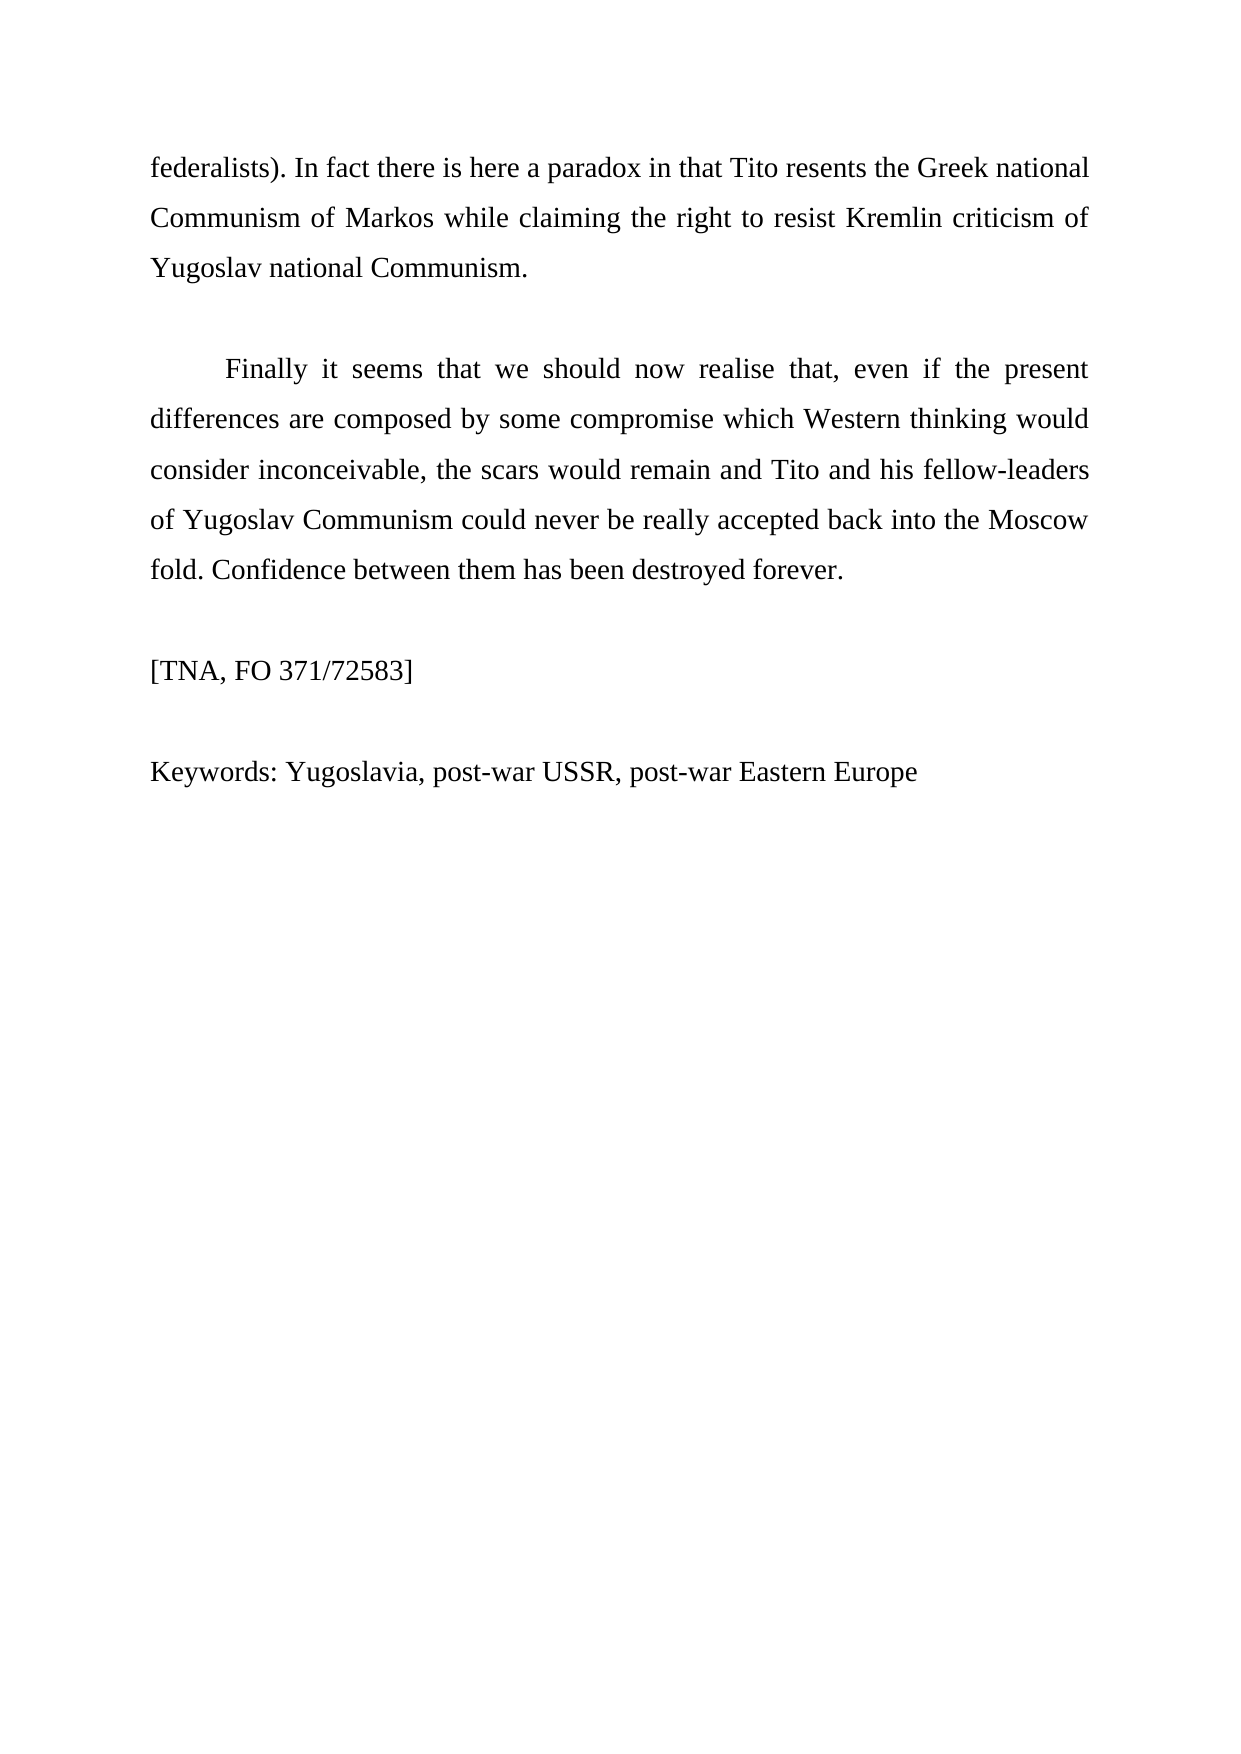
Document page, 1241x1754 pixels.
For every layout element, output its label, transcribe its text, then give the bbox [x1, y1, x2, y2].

text Keywords: Yugoslavia, post-war USSR, post-war Eastern Europe [150, 754, 1090, 787]
text [TNA, FO 371/72583] [150, 653, 1090, 687]
text Finally it seems that we should now realise that, even if the present differences are composed by some compromise which Western thinking would consider inconceivable, the scars would remain and Tito and his fellow-leaders of Yugoslav Communism could never be really accepted back into the Moscow fold. Confidence between them has been destroyed forever. [150, 351, 1090, 586]
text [150, 150, 1090, 284]
